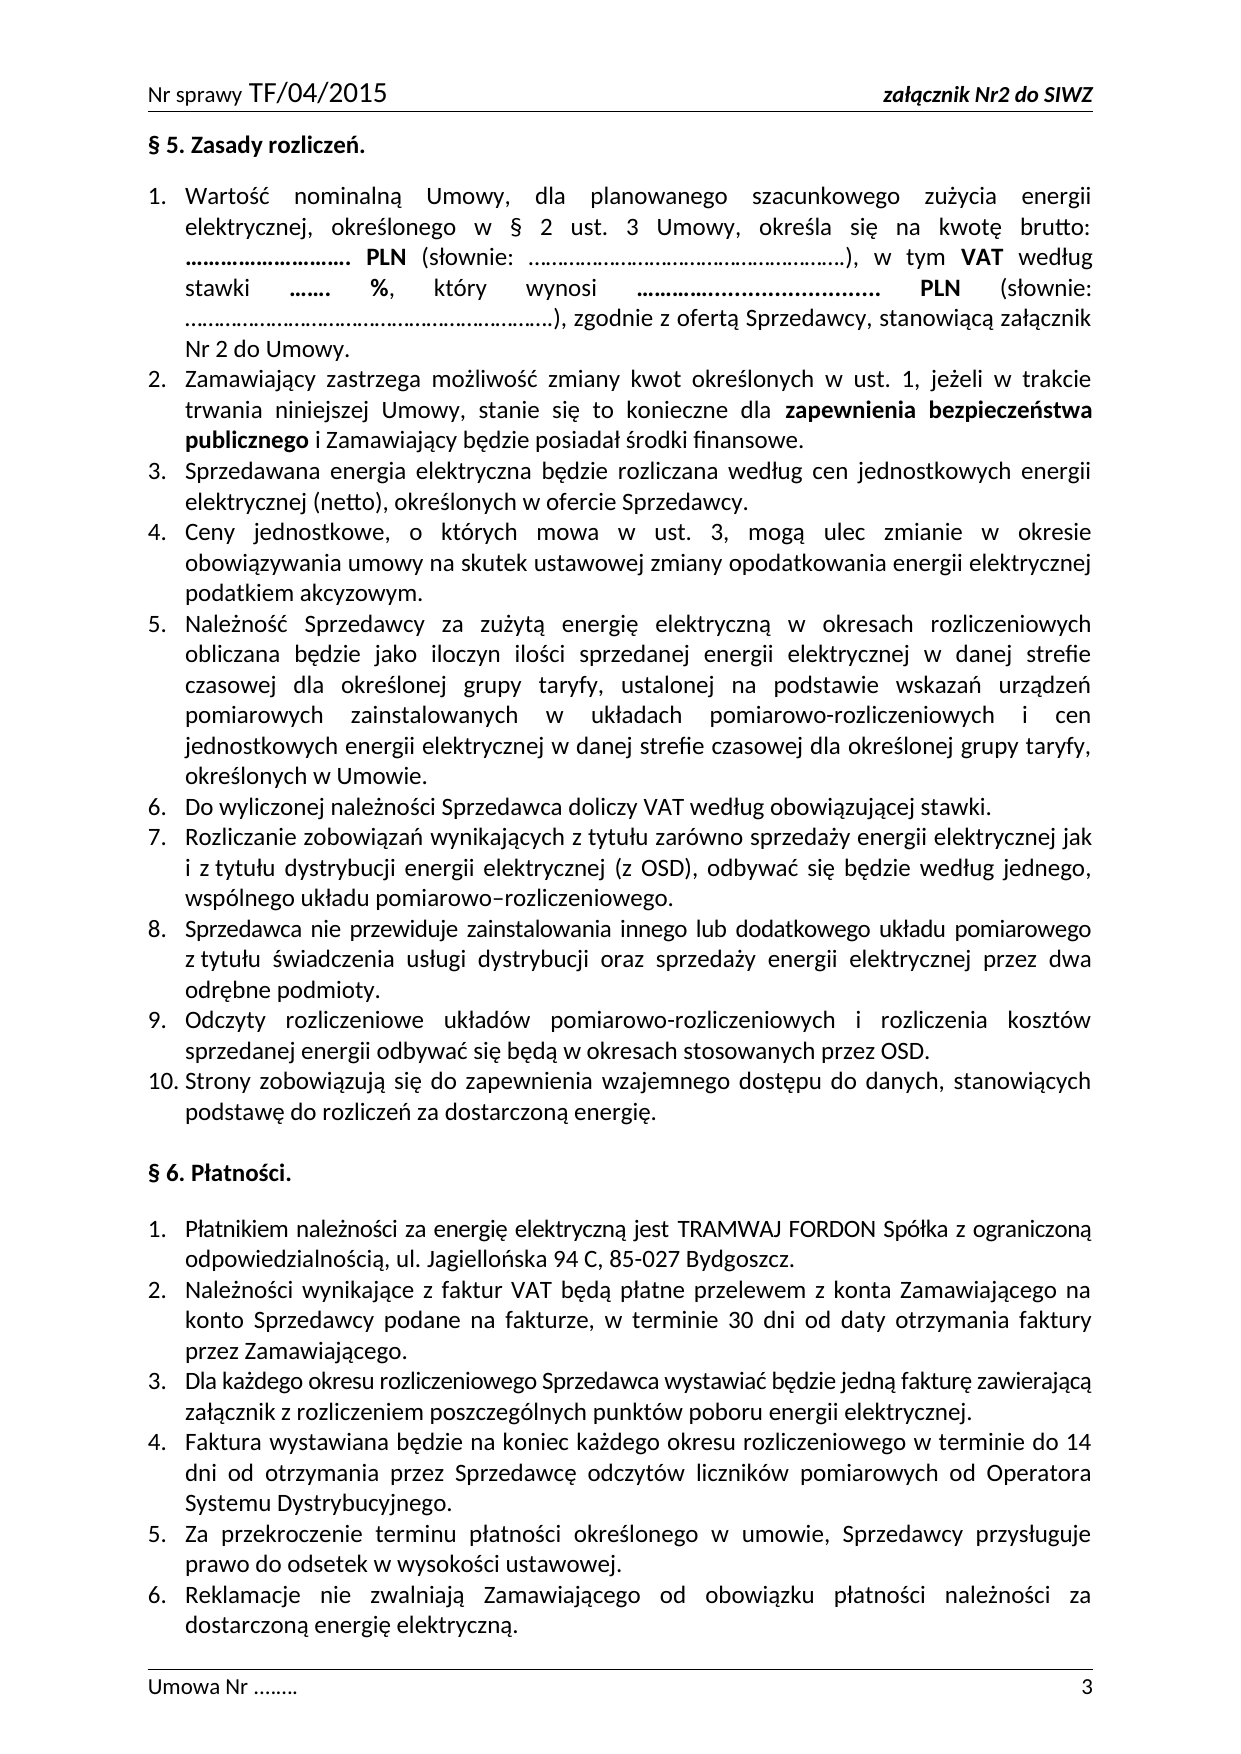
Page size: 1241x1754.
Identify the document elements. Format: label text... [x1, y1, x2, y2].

text § 5. Zasady rozliczeń. [148, 129, 1093, 159]
list Sprzedawana energia elektryczna będzie rozliczana według cen jednostkowych energii elektrycznej (netto), określonych w ofercie Sprzedawcy. [148, 455, 1093, 516]
list Należności wynikające z faktur VAT będą płatne przelewem z konta Zamawiającego na konto Sprzedawcy podane na fakturze, w terminie 30 dni od daty otrzymania faktury przez Zamawiającego. [148, 1274, 1093, 1366]
list Rozliczanie zobowiązań wynikających z tytułu zarówno sprzedaży energii elektrycznej jak i z tytułu dystrybucji energii elektrycznej (z OSD), odbywać się będzie według jednego, wspólnego układu pomiarowo–rozliczeniowego. [148, 821, 1093, 913]
list Zamawiający zastrzega możliwość zmiany kwot określonych w ust. 1, jeżeli w trakcie trwania niniejszej Umowy, stanie się to konieczne dla zapewnienia bezpieczeństwa publicznego i Zamawiający będzie posiadał środki finansowe. [148, 363, 1093, 455]
list Sprzedawca nie przewiduje zainstalowania innego lub dodatkowego układu pomiarowego z tytułu świadczenia usługi dystrybucji oraz sprzedaży energii elektrycznej przez dwa odrębne podmioty. [148, 913, 1093, 1004]
list Reklamacje nie zwalniają Zamawiającego od obowiązku płatności należności za dostarczoną energię elektryczną. [148, 1579, 1093, 1640]
text § 6. Płatności. [148, 1157, 1093, 1188]
list Dla każdego okresu rozliczeniowego Sprzedawca wystawiać będzie jedną fakturę zawierającą załącznik z rozliczeniem poszczególnych punktów poboru energii elektrycznej. [148, 1366, 1093, 1427]
list Należność Sprzedawcy za zużytą energię elektryczną w okresach rozliczeniowych obliczana będzie jako iloczyn ilości sprzedanej energii elektrycznej w danej strefie czasowej dla określonej grupy taryfy, ustalonej na podstawie wskazań urządzeń pomiarowych zainstalowanych w układach pomiarowo-rozliczeniowych i cen jednostkowych energii elektrycznej w danej strefie czasowej dla określonej grupy taryfy, określonych w Umowie. [148, 608, 1093, 791]
list Faktura wystawiana będzie na koniec każdego okresu rozliczeniowego w terminie do 14 dni od otrzymania przez Sprzedawcę odczytów liczników pomiarowych od Operatora Systemu Dystrybucyjnego. [148, 1427, 1093, 1518]
list Do wyliczonej należności Sprzedawca doliczy VAT według obowiązującej stawki. [148, 791, 1093, 821]
list Wartość nominalną Umowy, dla planowanego szacunkowego zużycia energii elektrycznej, określonego w § 2 ust. 3 Umowy, określa się na kwotę brutto: ………………………. PLN (słownie: ……………………………………………….), w tym VAT według stawki ……. %, który wynosi ………….......................... PLN (słownie: ……………………………………………………….), zgodnie z ofertą Sprzedawcy, stanowiącą załącznik Nr 2 do Umowy. [148, 180, 1093, 363]
list Ceny jednostkowe, o których mowa w ust. 3, mogą ulec zmianie w okresie obowiązywania umowy na skutek ustawowej zmiany opodatkowania energii elektrycznej podatkiem akcyzowym. [148, 516, 1093, 608]
list Strony zobowiązują się do zapewnienia wzajemnego dostępu do danych, stanowiących podstawę do rozliczeń za dostarczoną energię. [148, 1066, 1093, 1127]
list Odczyty rozliczeniowe układów pomiarowo-rozliczeniowych i rozliczenia kosztów sprzedanej energii odbywać się będą w okresach stosowanych przez OSD. [148, 1004, 1093, 1066]
list Za przekroczenie terminu płatności określonego w umowie, Sprzedawcy przysługuje prawo do odsetek w wysokości ustawowej. [148, 1518, 1093, 1579]
list Płatnikiem należności za energię elektryczną jest TRAMWAJ FORDON Spółka z ograniczoną odpowiedzialnością, ul. Jagiellońska , 85-027 Bydgoszcz. [148, 1213, 1093, 1274]
